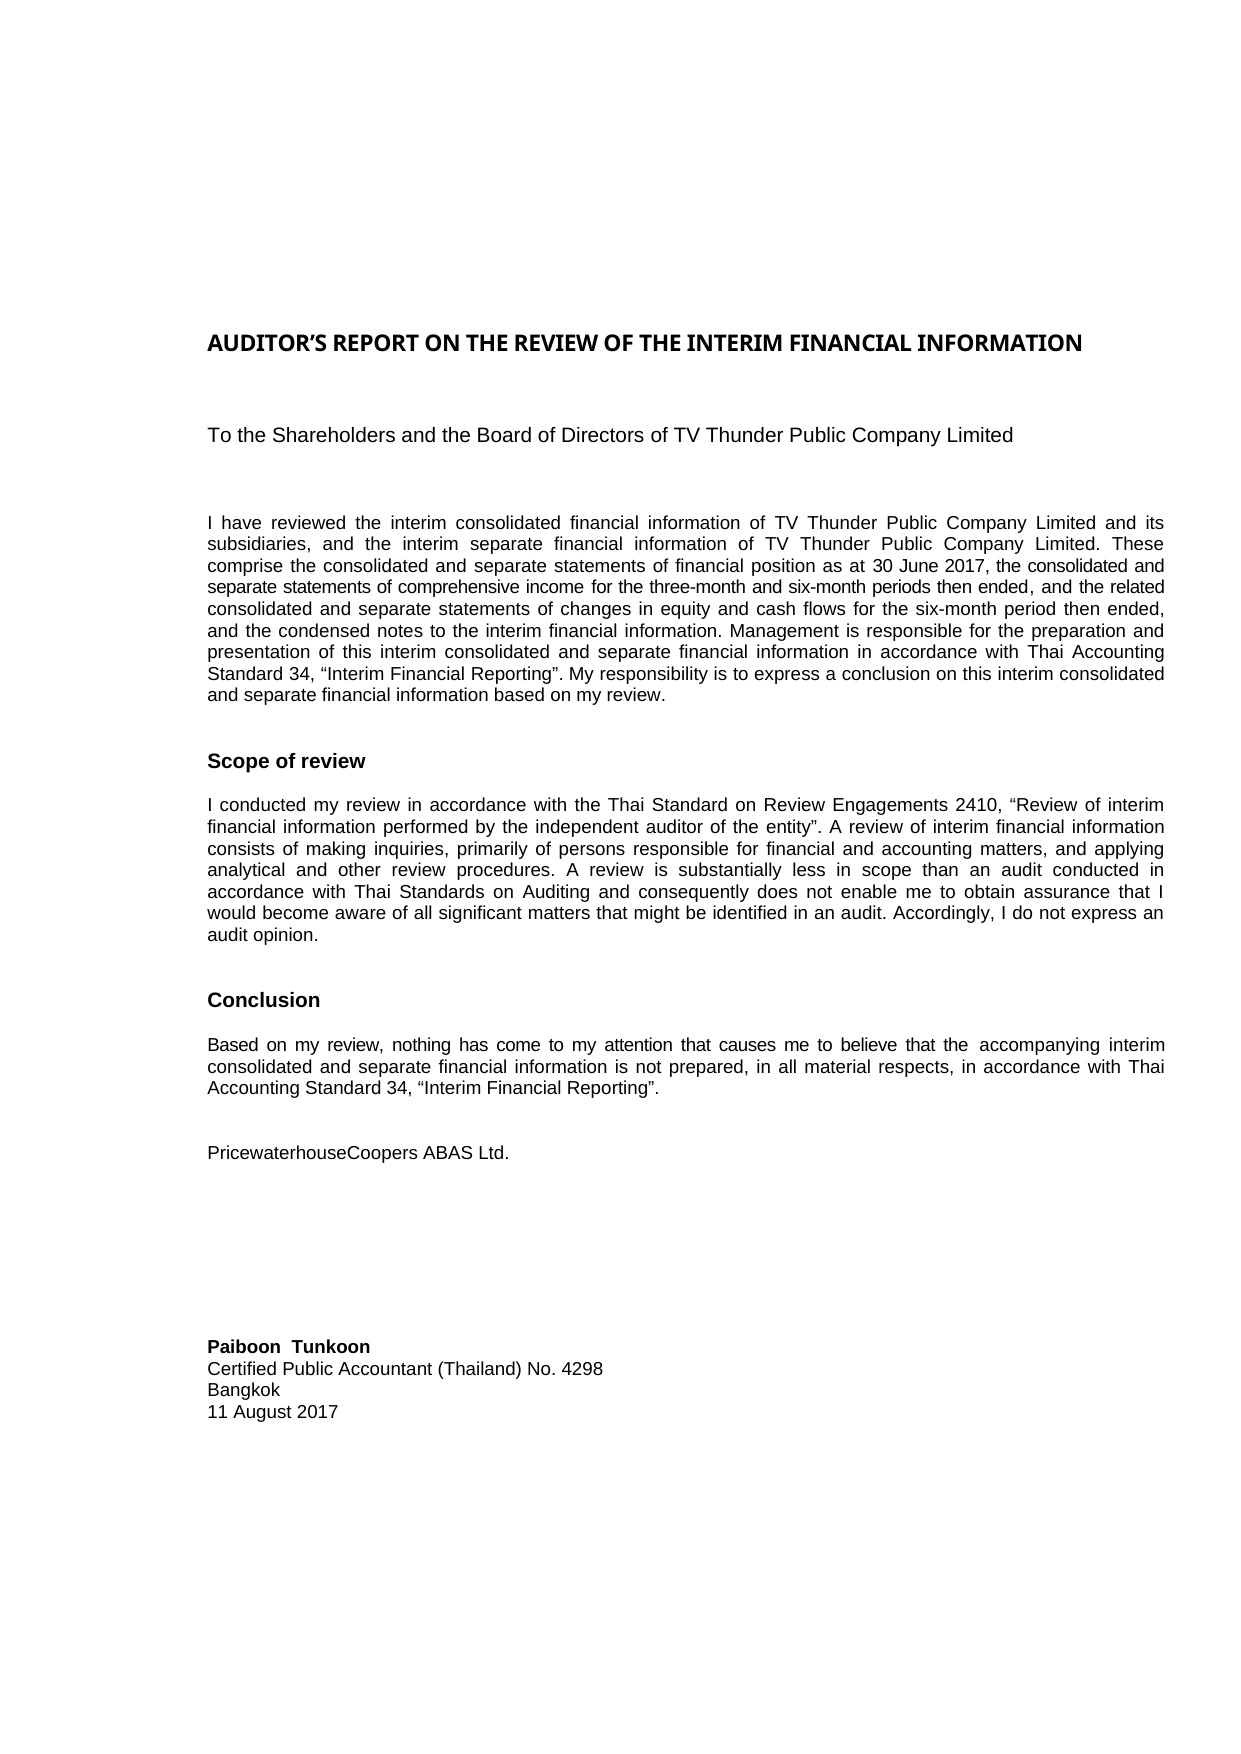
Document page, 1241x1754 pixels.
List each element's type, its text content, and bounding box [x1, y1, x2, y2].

text Paiboon Tunkoon [207, 1336, 1165, 1357]
text PricewaterhouseCoopers ABAS Ltd. [207, 1142, 1165, 1163]
text Certified Public Accountant (Thailand) No. 4298 [207, 1357, 1165, 1379]
text AUDITOR’S REPORT ON THE REVIEW OF THE INTERIM FINANCIAL INFORMATION [207, 327, 1165, 358]
text Scope of review [207, 749, 1165, 773]
text 11 August 2017 [207, 1400, 1165, 1422]
text Based on my review, nothing has come to my attention that causes me to believe that the accompanying interim consolidated and separate financial information is not prepared, in all material respects, in accordance with Thai Accounting Standard 34, “Interim Financial Reporting”. [207, 1034, 1165, 1098]
text I have reviewed the interim consolidated financial information of TV Thunder Public Company Limited and its subsidiaries, and the interim separate financial information of TV Thunder Public Company Limited. These comprise the consolidated and separate statements of financial position as at 30 June 2017, the consolidated and separate statements of comprehensive income for the three-month and six-month periods then ended, and the related consolidated and separate statements of changes in equity and cash flows for the six-month period then ended, and the condensed notes to the interim financial information. Management is responsible for the preparation and presentation of this interim consolidated and separate financial information in accordance with Thai Accounting Standard 34, “Interim Financial Reporting”. My responsibility is to express a conclusion on this interim consolidated and separate financial information based on my review. [207, 512, 1165, 706]
text Bangkok [207, 1379, 1165, 1400]
text I conducted my review in accordance with the Thai Standard on Review Engagements 2410, “Review of interim financial information performed by the independent auditor of the entity”. A review of interim financial information consists of making inquiries, primarily of persons responsible for financial and accounting matters, and applying analytical and other review procedures. A review is substantially less in scope than an audit conducted in accordance with Thai Standards on Auditing and consequently does not enable me to obtain assurance that I would become aware of all significant matters that might be identified in an audit. Accordingly, I do not express an audit opinion. [207, 794, 1165, 945]
text Conclusion [207, 988, 1165, 1012]
text To the Shareholders and the Board of Directors of TV Thunder Public Company Limited [207, 423, 1165, 447]
